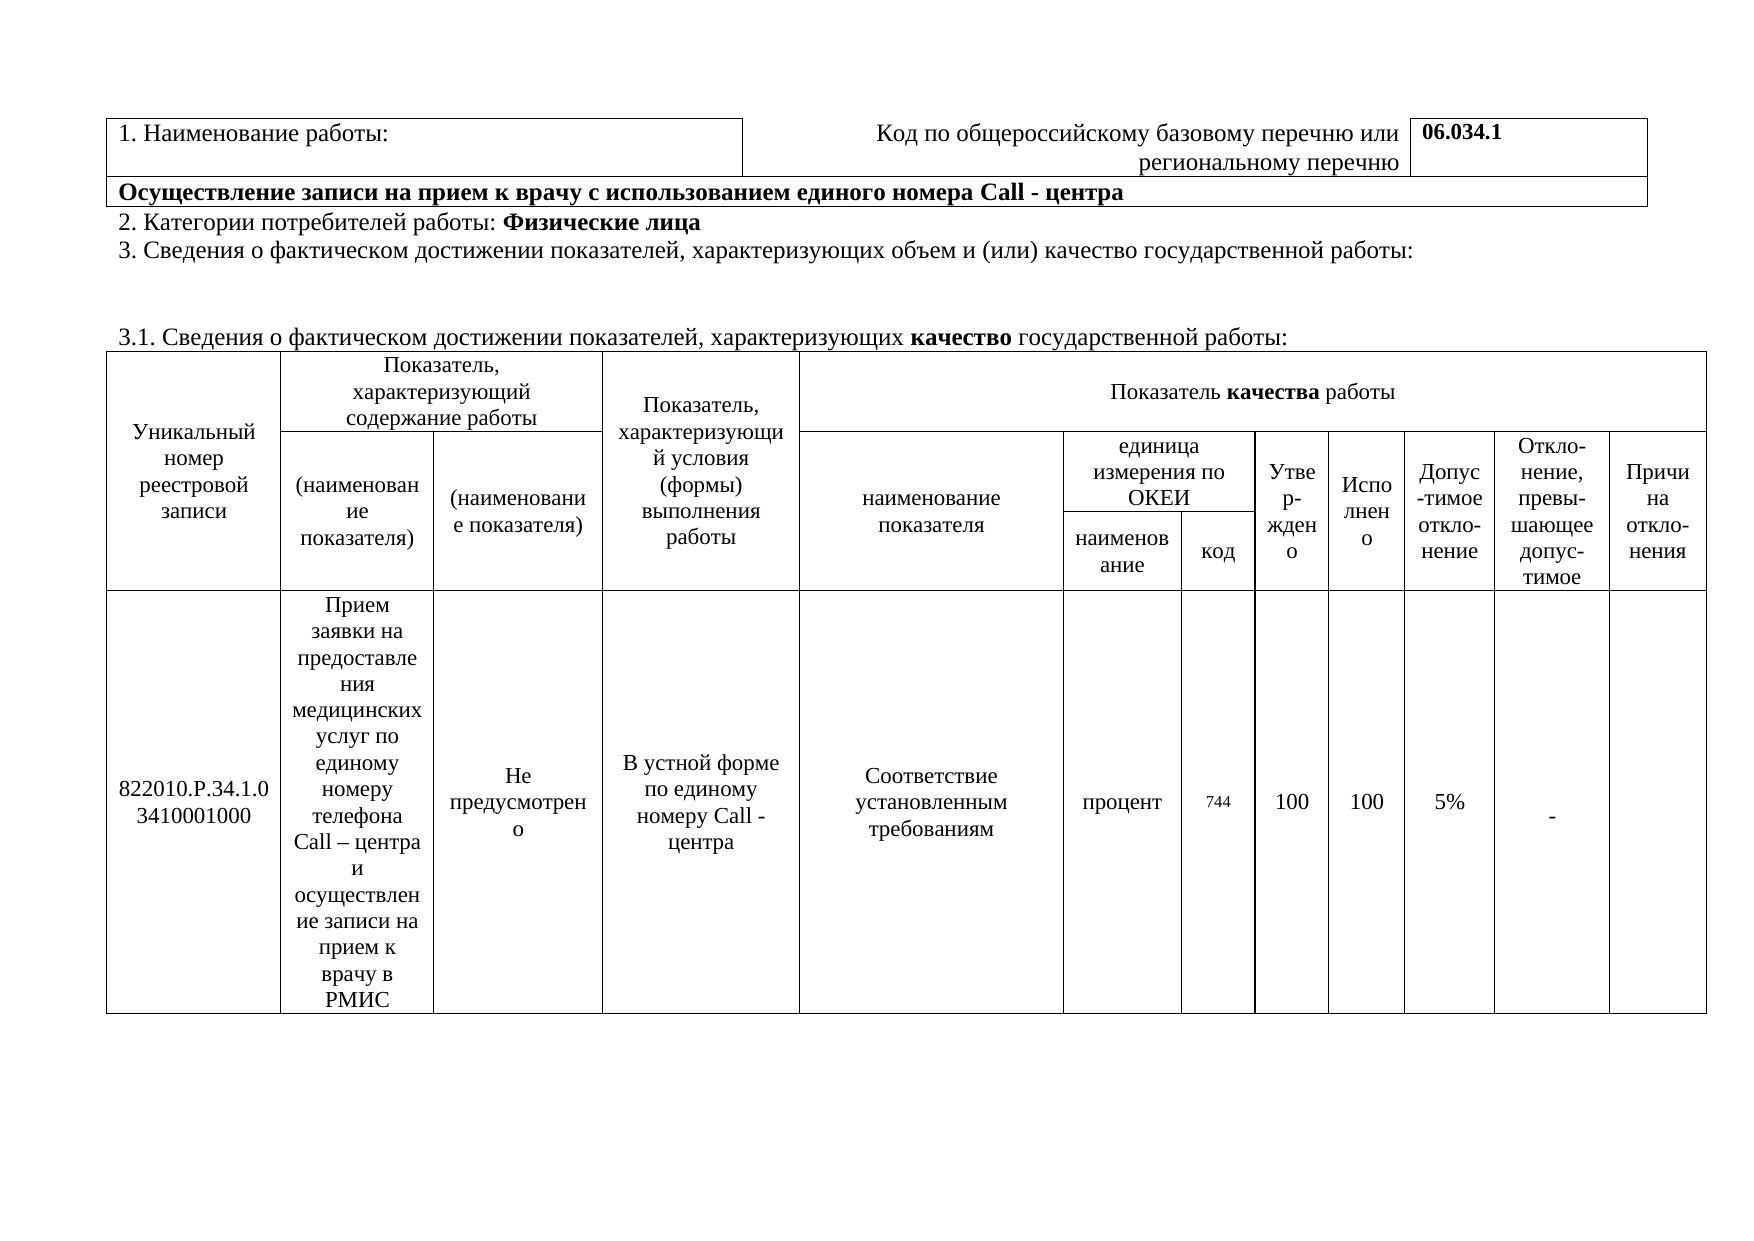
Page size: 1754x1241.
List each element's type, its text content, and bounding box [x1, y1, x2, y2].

table_cell Не предусмотрено [434, 591, 602, 1012]
table_cell - [1495, 591, 1609, 1012]
table_header 1. Наименование работы: [107, 119, 742, 176]
table_cell Прием заявки на предоставления медицинских услуг по единому номеру телефона Call – центра и осуществление записи на прием к врачу в РМИС [281, 591, 433, 1012]
table_cell (наименование показателя) [434, 432, 602, 590]
table_cell Соответствие установленным требованиям [800, 591, 1063, 1012]
table_header Код по общероссийскому базовому перечню или региональному перечню [743, 118, 1410, 176]
table_cell Осуществление записи на прием к врачу с использованием единого номера Call - центра [107, 177, 1647, 206]
table_cell Утвер-ждено [1256, 432, 1328, 590]
table_cell код [1182, 512, 1254, 590]
table_cell В устной форме по единому номеру Call - центра [603, 591, 799, 1012]
table_header Показатель, характеризующий содержание работы [281, 352, 602, 431]
table_cell 822010.Р.34.1.03410001000 [107, 591, 280, 1012]
text 3.1. Сведения о фактическом достижении показателей, характеризующих качество государственной работы: [118, 322, 1636, 351]
text 2. Категории потребителей работы: Физические лица [118, 207, 1636, 236]
text 3. Сведения о фактическом достижении показателей, характеризующих объем и (или) качество государственной работы: [118, 236, 1636, 264]
table_cell 5% [1405, 591, 1494, 1012]
table_cell 100 [1329, 591, 1404, 1012]
table_cell процент [1064, 591, 1181, 1012]
table_cell Откло-нение, превы-шающее допус-тимое [1495, 432, 1609, 590]
table_cell наименование [1064, 512, 1181, 590]
table_cell единица измерения по ОКЕИ [1064, 432, 1254, 511]
table_cell Причина откло-нения [1610, 432, 1706, 590]
table_cell 100 [1256, 591, 1328, 1012]
table_cell [1610, 591, 1706, 1012]
table_header 06.034.1 [1411, 119, 1647, 176]
table_header Показатель качества работы [800, 352, 1706, 431]
table_cell Исполнено [1329, 432, 1404, 590]
table_cell Допус-тимое откло-нение [1405, 432, 1494, 590]
table_header Показатель, характеризующий условия (формы) выполнения работы [603, 352, 799, 590]
table_header Уникальный номер реестровой записи [107, 352, 280, 590]
table_cell 744 [1182, 591, 1254, 1012]
table_cell наименование показателя [800, 432, 1063, 590]
table_cell (наименование показателя) [281, 432, 433, 590]
